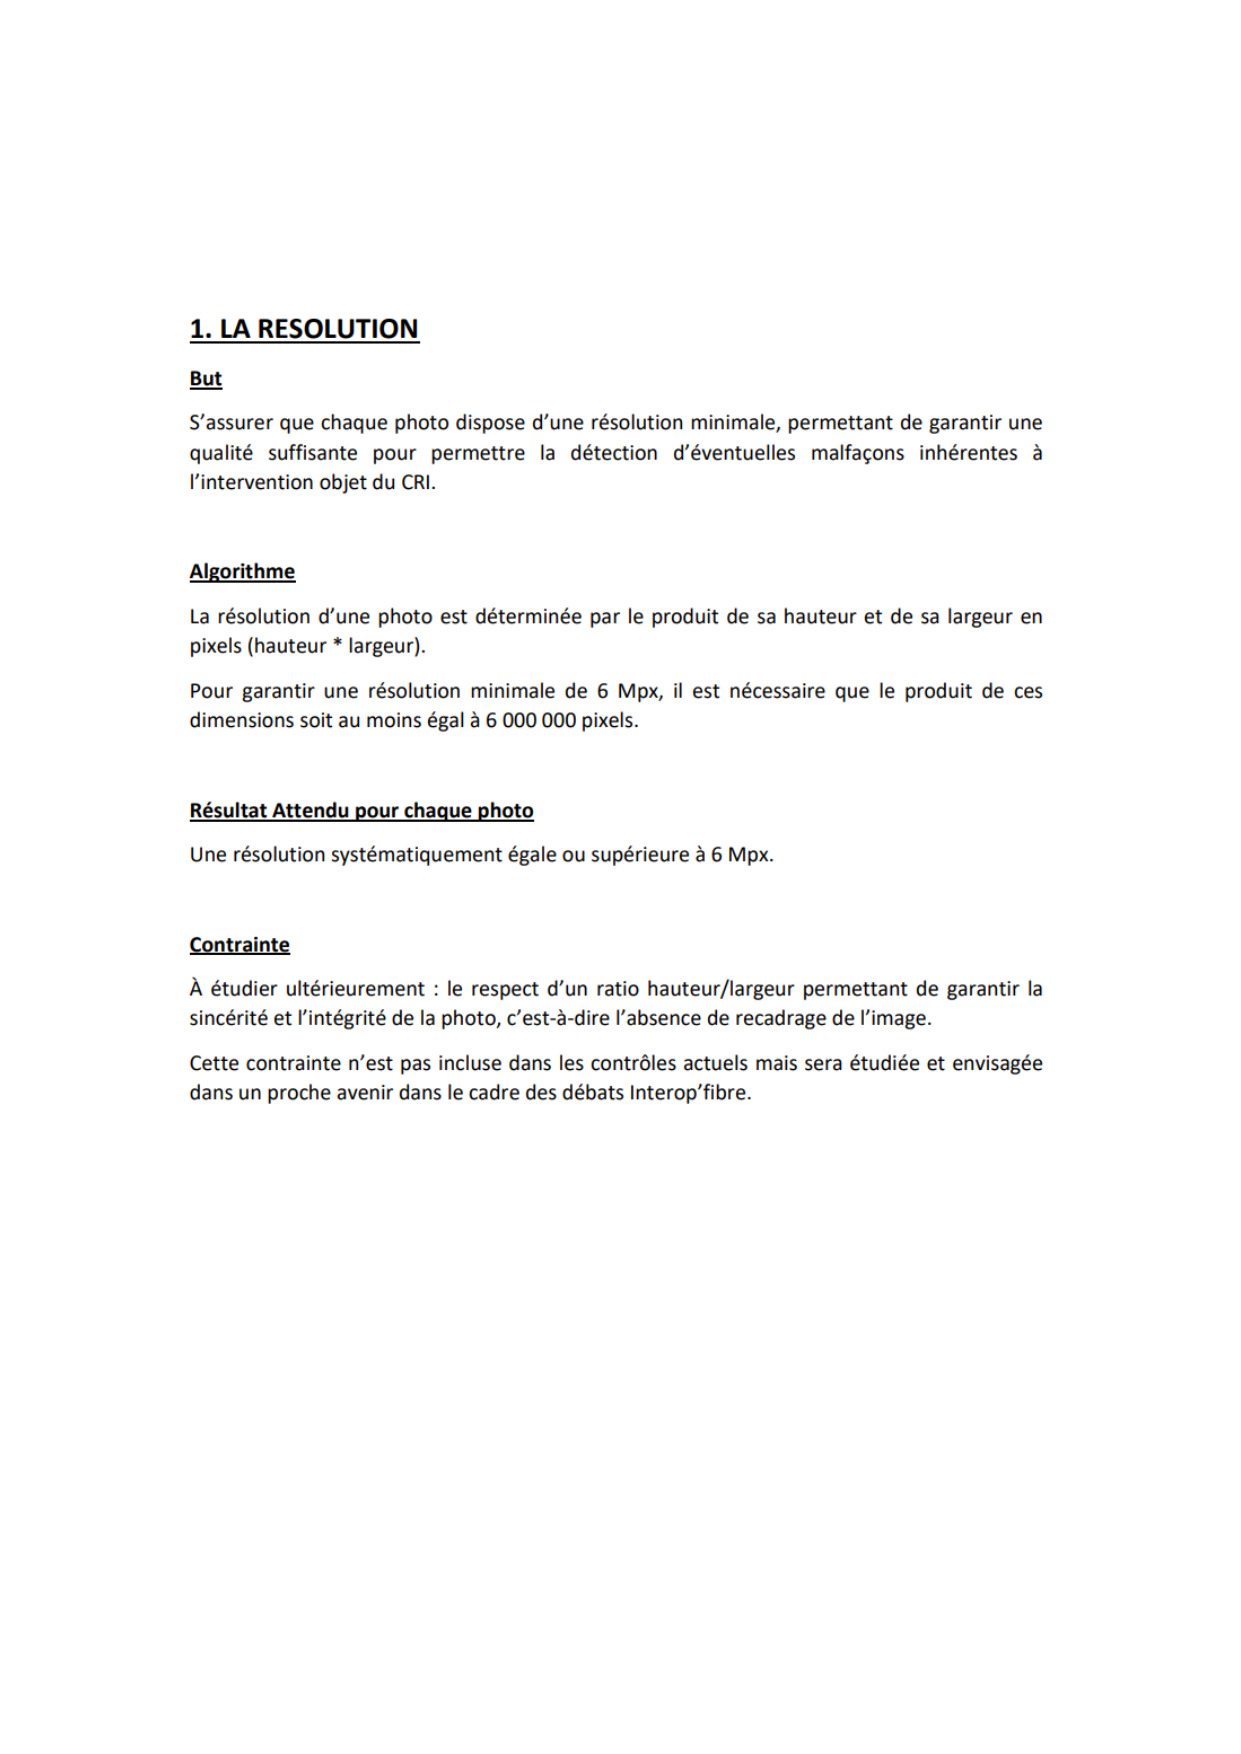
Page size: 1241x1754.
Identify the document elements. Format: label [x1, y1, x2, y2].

picture [147, 259, 1093, 1166]
